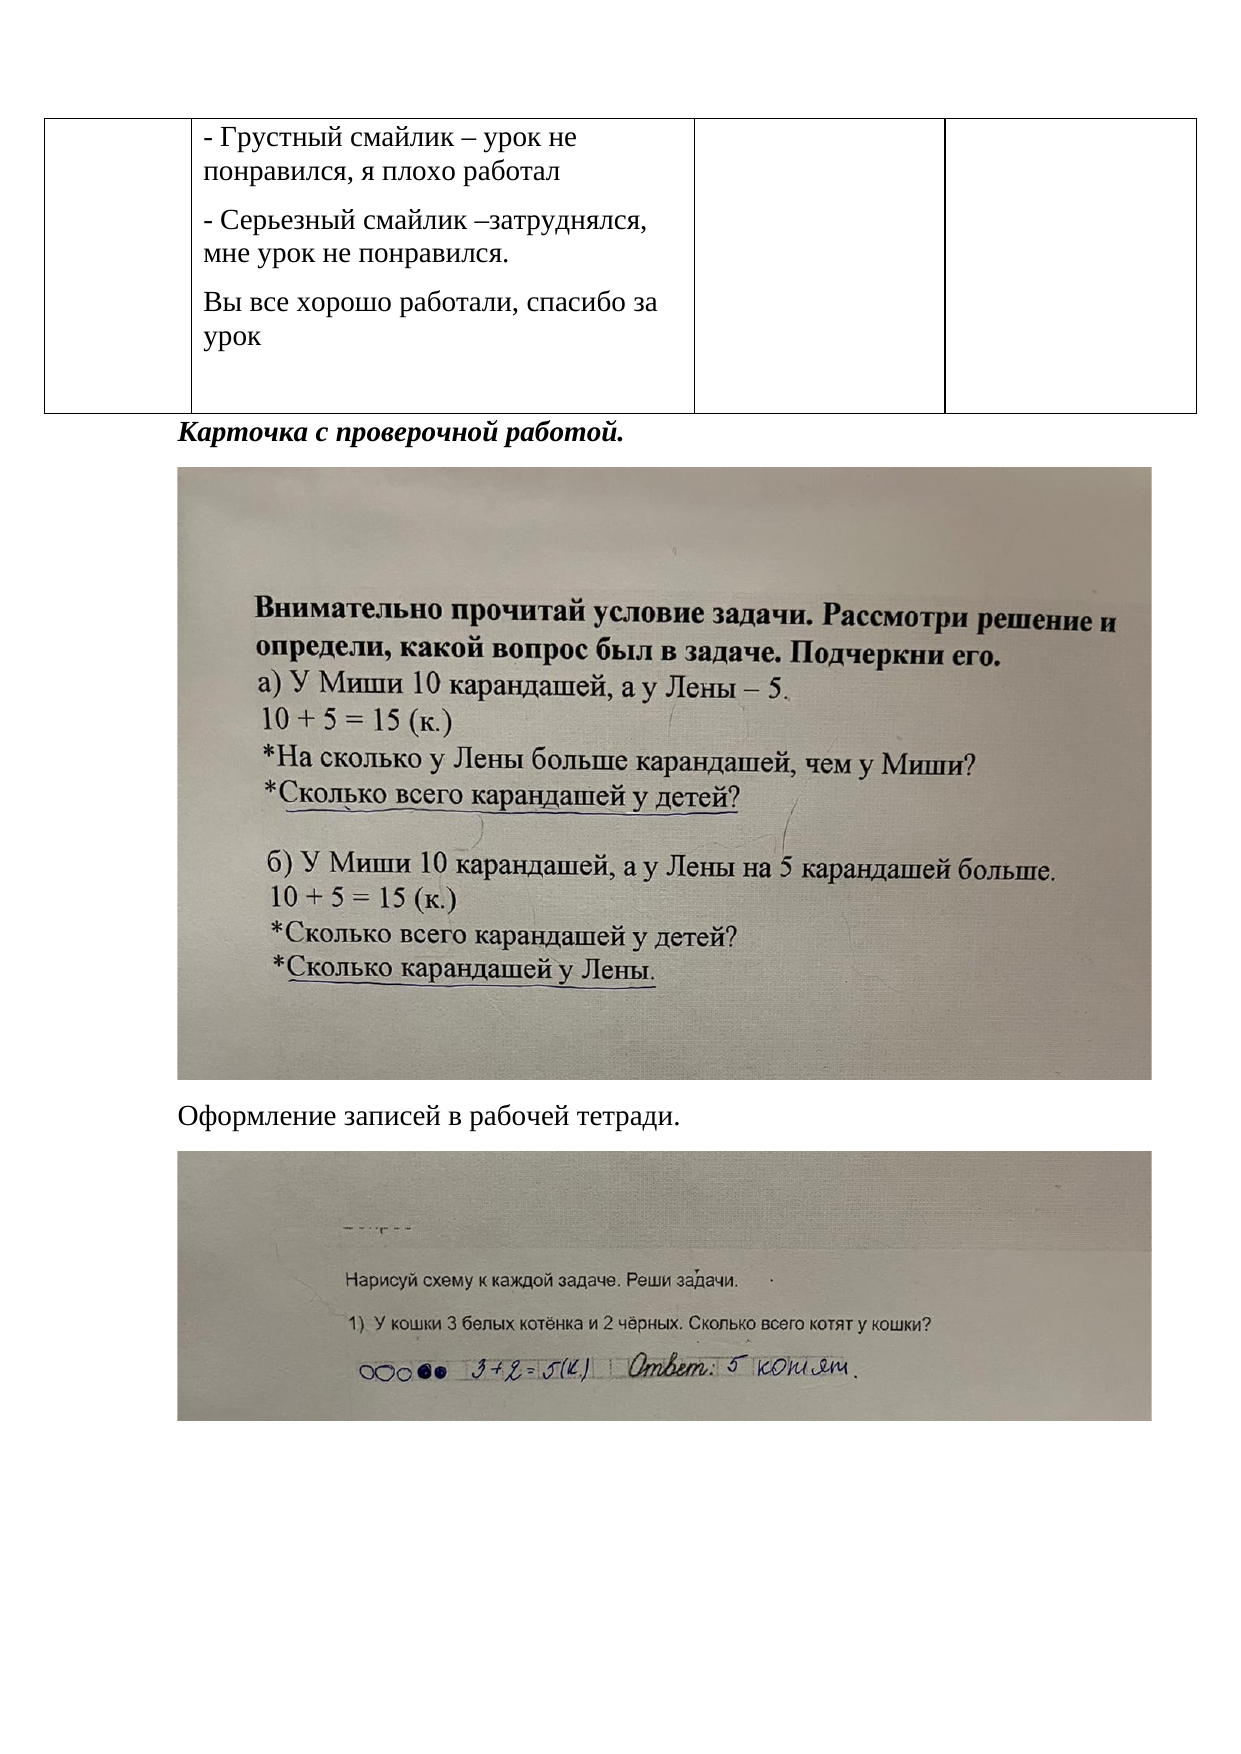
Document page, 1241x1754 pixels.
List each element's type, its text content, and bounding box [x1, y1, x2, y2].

text Оформление записей в рабочей тетради. [177, 1098, 1152, 1132]
table_cell [695, 119, 944, 413]
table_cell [45, 119, 191, 413]
table_cell [946, 119, 1196, 413]
picture [177, 1151, 1152, 1421]
picture [177, 467, 1152, 1080]
text Карточка с проверочной работой. [177, 414, 1152, 448]
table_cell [192, 119, 694, 413]
